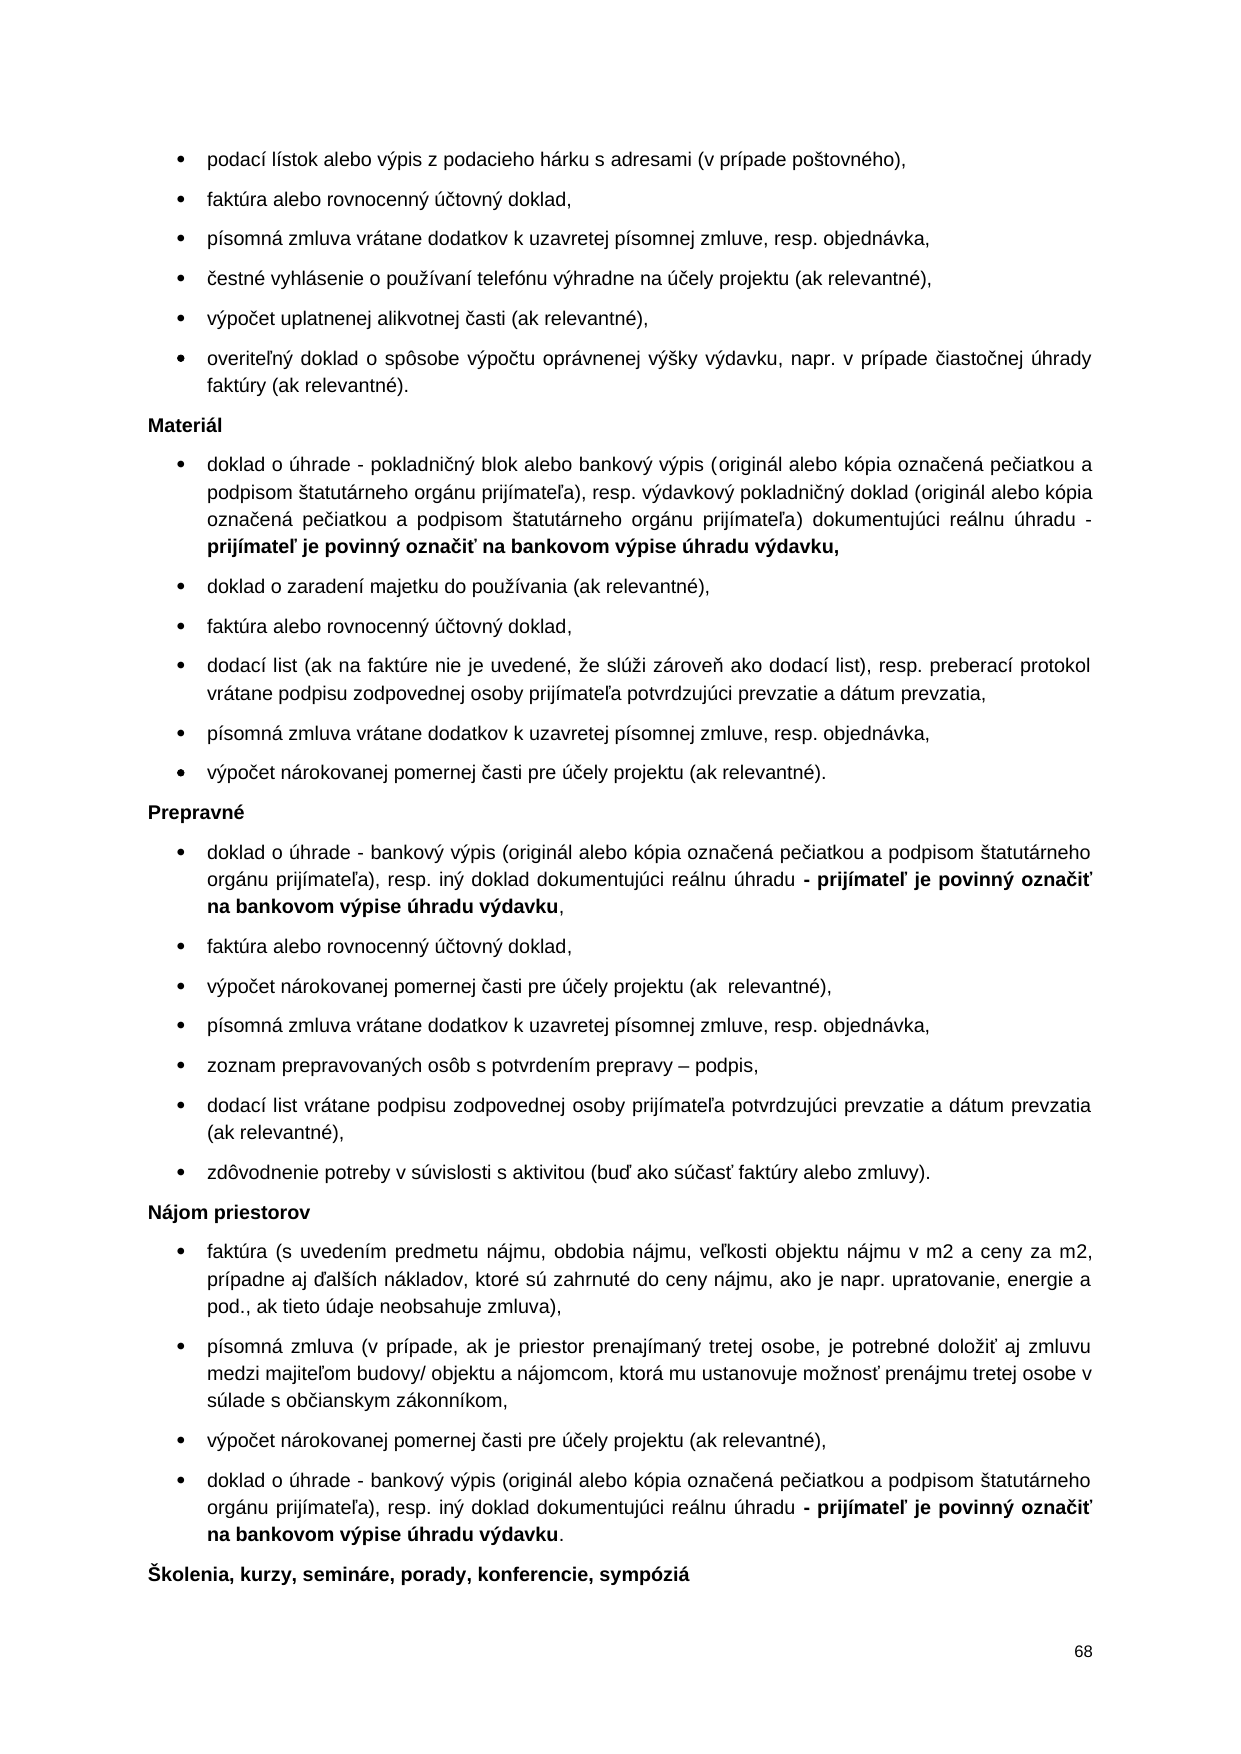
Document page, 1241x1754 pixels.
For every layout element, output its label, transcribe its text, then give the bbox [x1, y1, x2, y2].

list doklad o úhrade - bankový výpis (originál alebo kópia označená pečiatkou a podpisom štatutárneho orgánu prijímateľa), resp. iný doklad dokumentujúci reálnu úhradu - prijímateľ je povinný označiť na bankovom výpise úhradu výdavku. [177, 1468, 1092, 1546]
list zoznam prepravovaných osôb s potvrdením prepravy – podpis, [177, 1054, 1092, 1077]
list dodací list (ak na faktúre nie je uvedené, že slúži zároveň ako dodací list), resp. preberací protokol vrátane podpisu zodpovednej osoby prijímateľa potvrdzujúci prevzatie a dátum prevzatia, [177, 654, 1092, 704]
list faktúra alebo rovnocenný účtovný doklad, [177, 935, 1092, 958]
text Nájom priestorov [148, 1201, 1092, 1223]
list písomná zmluva vrátane dodatkov k uzavretej písomnej zmluve, resp. objednávka, [177, 721, 1092, 744]
text Prepravné [148, 801, 1092, 824]
list výpočet nárokovanej pomernej časti pre účely projektu (ak relevantné). [177, 761, 1092, 784]
list výpočet uplatnenej alikvotnej časti (ak relevantné), [177, 307, 1092, 330]
list čestné vyhlásenie o používaní telefónu výhradne na účely projektu (ak relevantné), [177, 267, 1092, 290]
list faktúra alebo rovnocenný účtovný doklad, [177, 614, 1092, 637]
list výpočet nárokovanej pomernej časti pre účely projektu (ak relevantné), [177, 974, 1092, 997]
list faktúra (s uvedením predmetu nájmu, obdobia nájmu, veľkosti objektu nájmu v m2 a ceny za m2, prípadne aj ďalších nákladov, ktoré sú zahrnuté do ceny nájmu, ako je napr. upratovanie, energie a pod., ak tieto údaje neobsahuje zmluva), [177, 1240, 1092, 1318]
list dodací list vrátane podpisu zodpovednej osoby prijímateľa potvrdzujúci prevzatie a dátum prevzatia (ak relevantné), [177, 1094, 1092, 1144]
list doklad o úhrade - bankový výpis (originál alebo kópia označená pečiatkou a podpisom štatutárneho orgánu prijímateľa), resp. iný doklad dokumentujúci reálnu úhradu - prijímateľ je povinný označiť na bankovom výpise úhradu výdavku, [177, 841, 1092, 918]
list písomná zmluva (v prípade, ak je priestor prenajímaný tretej osobe, je potrebné doložiť aj zmluvu medzi majiteľom budovy/ objektu a nájomcom, ktorá mu ustanovuje možnosť prenájmu tretej osobe v súlade s občianskym zákonníkom, [177, 1334, 1092, 1412]
list písomná zmluva vrátane dodatkov k uzavretej písomnej zmluve, resp. objednávka, [177, 227, 1092, 250]
list podací lístok alebo výpis z podacieho hárku s adresami (v prípade poštovného), [177, 148, 1092, 171]
list overiteľný doklad o spôsobe výpočtu oprávnenej výšky výdavku, napr. v prípade čiastočnej úhrady faktúry (ak relevantné). [177, 347, 1092, 397]
list doklad o zaradení majetku do používania (ak relevantné), [177, 575, 1092, 597]
list faktúra alebo rovnocenný účtovný doklad, [177, 187, 1092, 210]
list písomná zmluva vrátane dodatkov k uzavretej písomnej zmluve, resp. objednávka, [177, 1014, 1092, 1037]
text Školenia, kurzy, semináre, porady, konferencie, sympóziá [148, 1563, 1092, 1585]
list výpočet nárokovanej pomernej časti pre účely projektu (ak relevantné), [177, 1429, 1092, 1452]
text Materiál [148, 414, 1092, 436]
list doklad o úhrade - pokladničný blok alebo bankový výpis (originál alebo kópia označená pečiatkou a podpisom štatutárneho orgánu prijímateľa), resp. výdavkový pokladničný doklad (originál alebo kópia označená pečiatkou a podpisom štatutárneho orgánu prijímateľa) dokumentujúci reálnu úhradu - prijímateľ je povinný označiť na bankovom výpise úhradu výdavku, [177, 453, 1092, 558]
list zdôvodnenie potreby v súvislosti s aktivitou (buď ako súčasť faktúry alebo zmluvy). [177, 1161, 1092, 1184]
